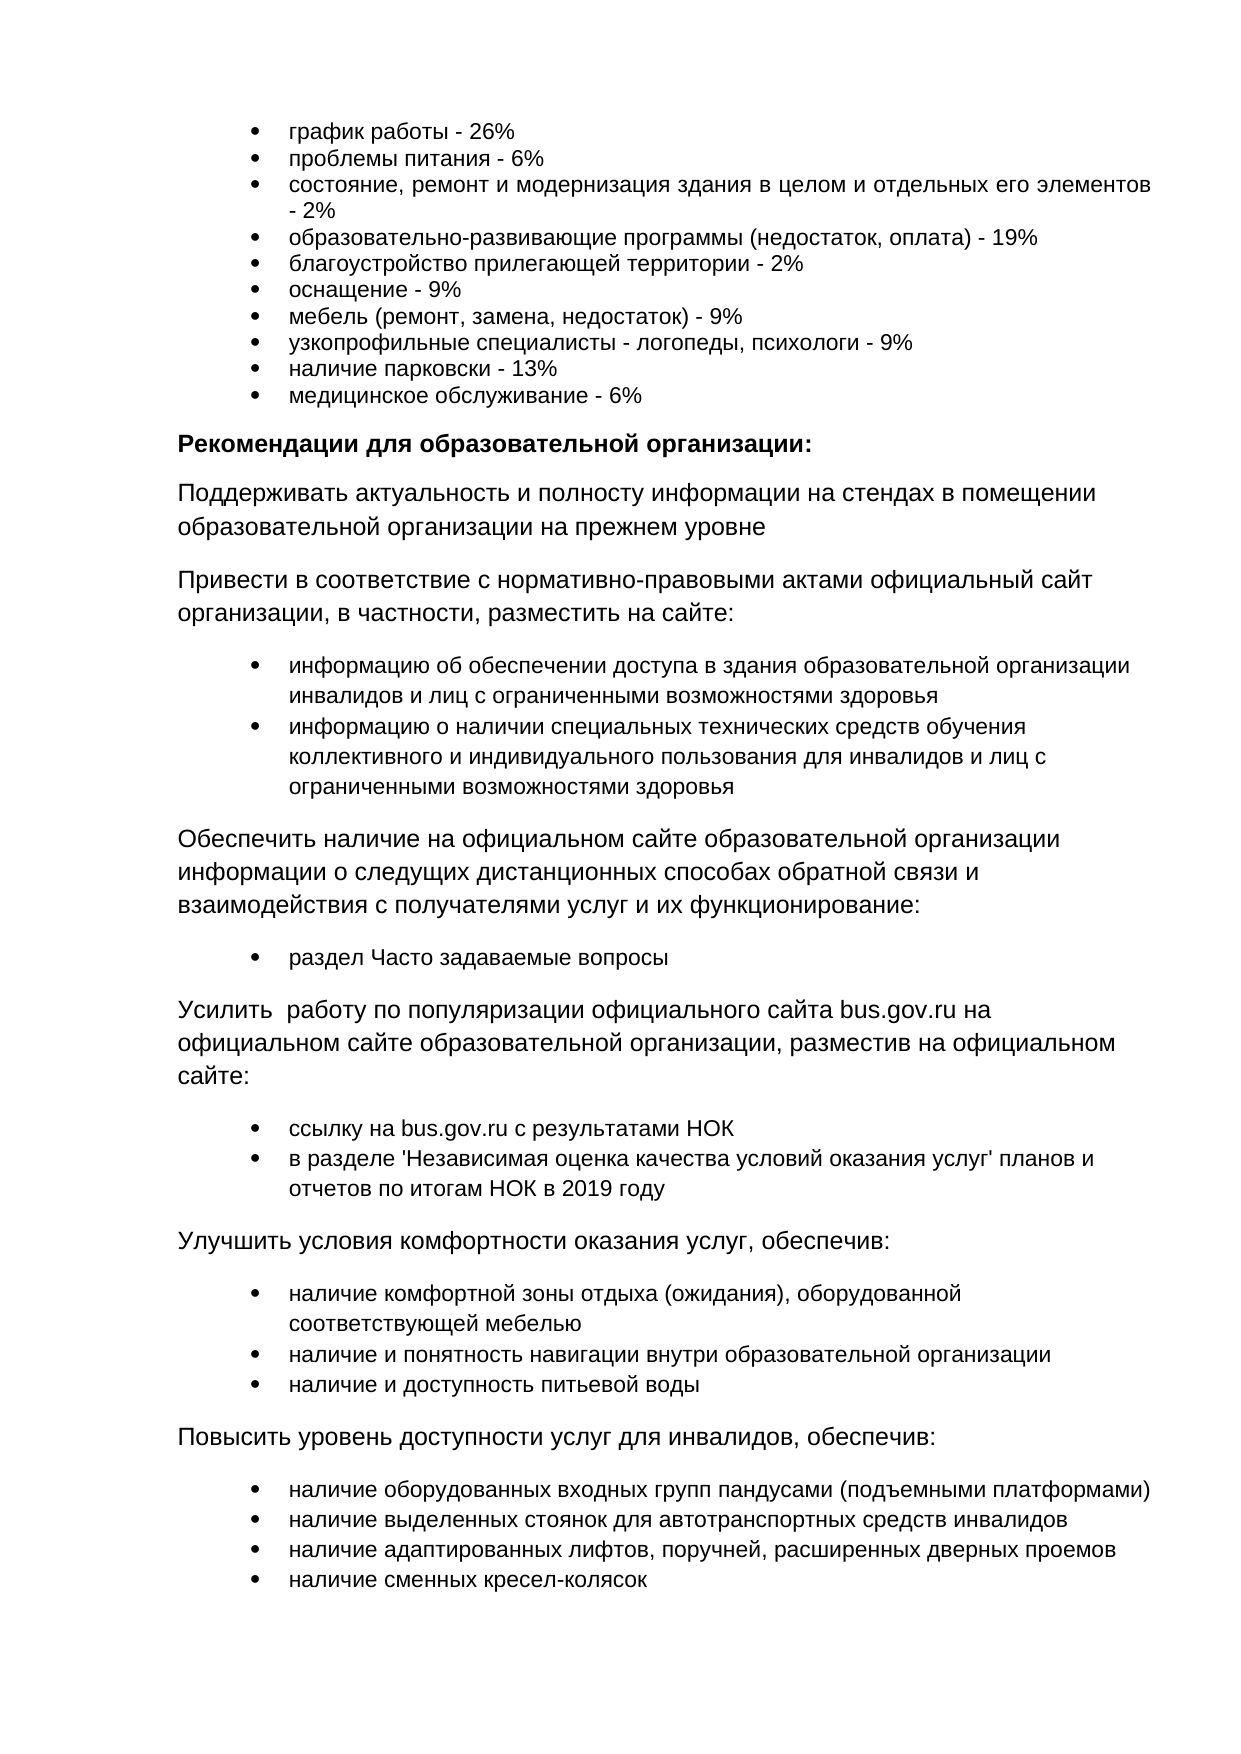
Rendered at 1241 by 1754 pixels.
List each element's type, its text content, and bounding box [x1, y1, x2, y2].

list наличие парковски - 13% [251, 355, 1152, 382]
list благоустройство прилегающей территории - 2% [251, 250, 1152, 276]
list проблемы питания - 6% [251, 144, 1152, 171]
list наличие адаптированных лифтов, поручней, расширенных дверных проемов [251, 1536, 1152, 1562]
text Рекомендации для образовательной организации: [177, 429, 1152, 458]
text Поддерживать актуальность и полносту информации на стендах в помещении образовательной организации на прежнем уровне [177, 478, 1152, 540]
text Обеспечить наличие на официальном сайте образовательной организации информации о следущих дистанционных способах обратной связи и взаимодействия с получателями услуг и их функционирование: [177, 824, 1152, 919]
text Улучшить условия комфортности оказания услуг, обеспечив: [177, 1226, 1152, 1255]
list ссылку на bus.gov.ru с результатами НОК [251, 1115, 1152, 1141]
list мебель (ремонт, замена, недостаток) - 9% [251, 303, 1152, 329]
list информацию об обеспечении доступа в здания образовательной организации инвалидов и лиц с ограниченными возможностями здоровья [251, 652, 1152, 709]
list наличие комфортной зоны отдыха (ожидания), оборудованной соответствующей мебелью [251, 1280, 1152, 1337]
text Усилить работу по популяризации официального сайта bus.gov.ru на официальном сайте образовательной организации, разместив на официальном сайте: [177, 995, 1152, 1090]
list в разделе 'Независимая оценка качества условий оказания услуг' планов и отчетов по итогам НОК в 2019 году [251, 1145, 1152, 1202]
list медицинское обслуживание - 6% [251, 382, 1152, 408]
list образовательно-развивающие программы (недостаток, оплата) - 19% [251, 223, 1152, 250]
list график работы - 26% [251, 118, 1152, 144]
list наличие выделенных стоянок для автотранспортных средств инвалидов [251, 1506, 1152, 1532]
text Привести в соответствие с нормативно-правовыми актами официальный сайт организации, в частности, разместить на сайте: [177, 565, 1152, 627]
list раздел Часто задаваемые вопросы [251, 944, 1152, 970]
list узкопрофильные специалисты - логопеды, психологи - 9% [251, 329, 1152, 355]
list наличие и доступность питьевой воды [251, 1371, 1152, 1397]
list наличие и понятность навигации внутри образовательной организации [251, 1341, 1152, 1367]
list оснащение - 9% [251, 276, 1152, 303]
list состояние, ремонт и модернизация здания в целом и отдельных его элементов - 2% [251, 171, 1152, 223]
list наличие оборудованных входных групп пандусами (подъемными платформами) [251, 1476, 1152, 1502]
list наличие сменных кресел-колясок [251, 1566, 1152, 1593]
text Повысить уровень доступности услуг для инвалидов, обеспечив: [177, 1422, 1152, 1451]
list информацию о наличии специальных технических средств обучения коллективного и индивидуального пользования для инвалидов и лиц с ограниченными возможностями здоровья [251, 713, 1152, 799]
